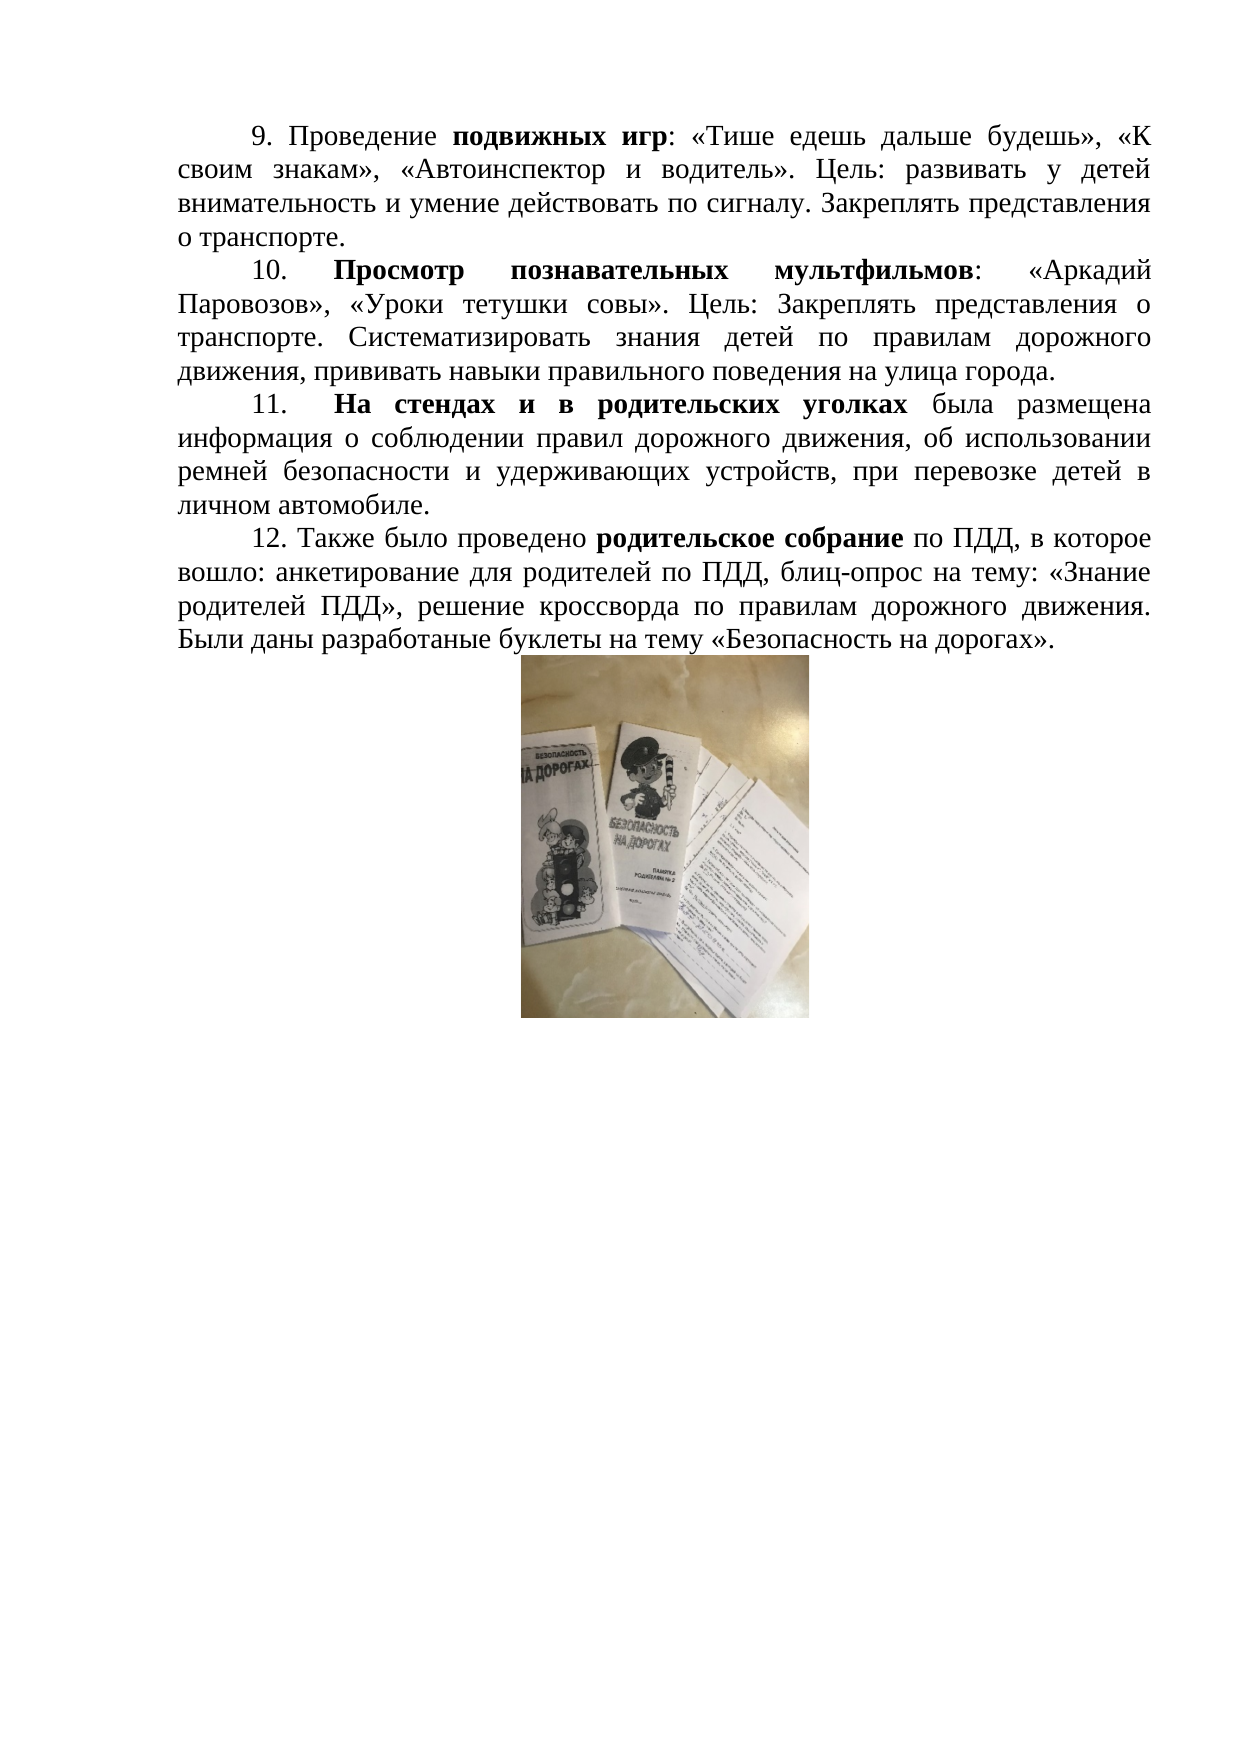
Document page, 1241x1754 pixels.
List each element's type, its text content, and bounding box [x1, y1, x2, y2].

text 12. Также было проведено родительское собрание по ПДД, в которое вошло: анкетирование для родителей по ПДД, блиц-опрос на тему: «Знание родителей ПДД», решение кроссворда по правилам дорожного движения. Были даны разработаные буклеты на тему «Безопасность на дорогах». [177, 521, 1152, 655]
picture [521, 655, 809, 1018]
text 10. Просмотр познавательных мультфильмов: «Аркадий Паровозов», «Уроки тетушки совы». Цель: Закреплять представления о транспорте. Систематизировать знания детей по правилам дорожного движения, прививать навыки правильного поведения на улица города. [177, 252, 1152, 386]
text 9. Проведение подвижных игр: «Тише едешь дальше будешь», «К своим знакам», «Автоинспектор и водитель». Цель: развивать у детей внимательность и умение действовать по сигналу. Закреплять представления о транспорте. [177, 118, 1152, 252]
text 11. На стендах и в родительских уголках была размещена информация о соблюдении правил дорожного движения, об использовании ремней безопасности и удерживающих устройств, при перевозке детей в личном автомобиле. [177, 386, 1152, 521]
